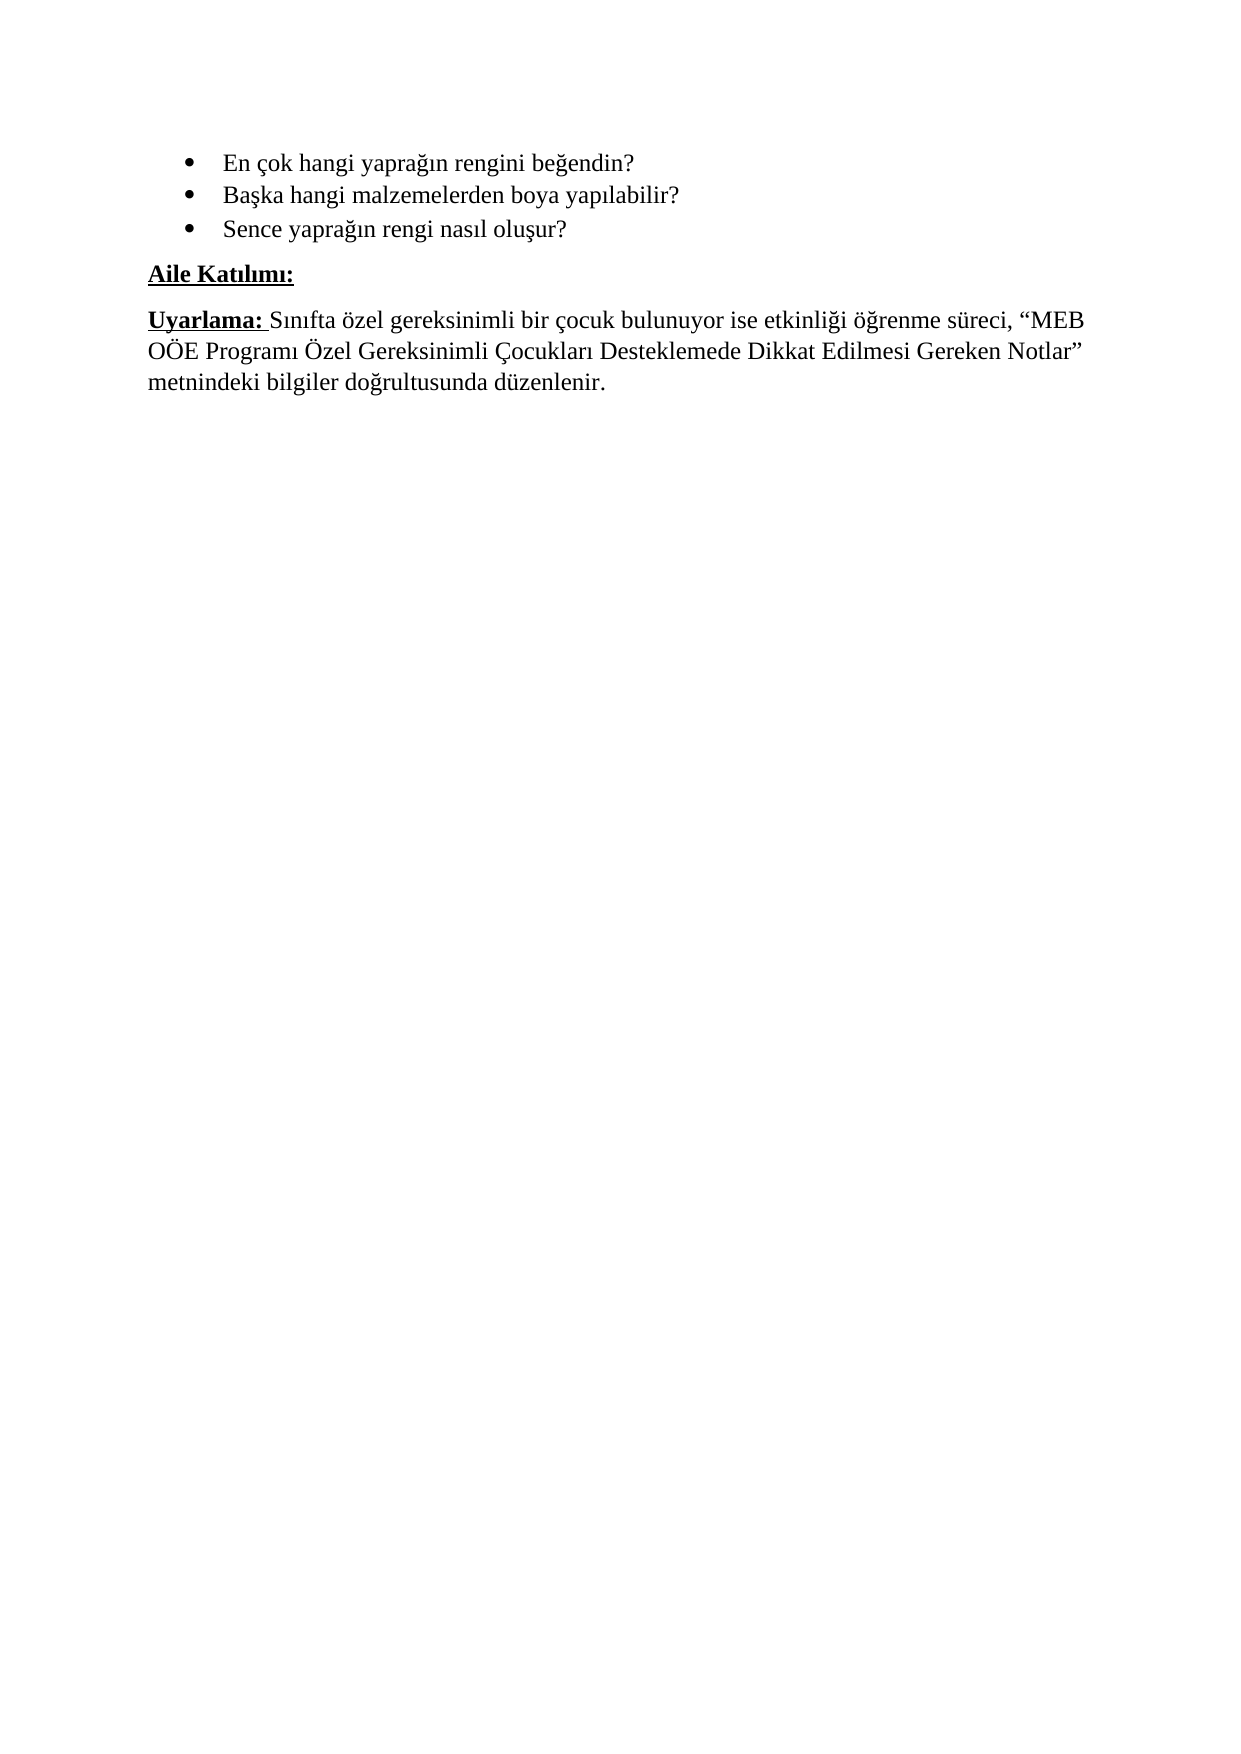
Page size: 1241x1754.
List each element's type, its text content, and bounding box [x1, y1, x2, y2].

list Başka hangi malzemelerden boya yapılabilir? [185, 181, 1093, 209]
list Sence yaprağın rengi nasıl oluşur? [185, 214, 1093, 242]
text Uyarlama: Sınıfta özel gereksinimli bir çocuk bulunuyor ise etkinliği öğrenme süreci, “MEB OÖE Programı Özel Gereksinimli Çocukları Desteklemede Dikkat Edilmesi Gereken Notlar” metnindeki bilgiler doğrultusunda düzenlenir. [148, 305, 1093, 396]
text Aile Katılımı: [148, 259, 1093, 288]
list En çok hangi yaprağın rengini beğendin? [185, 148, 1093, 176]
